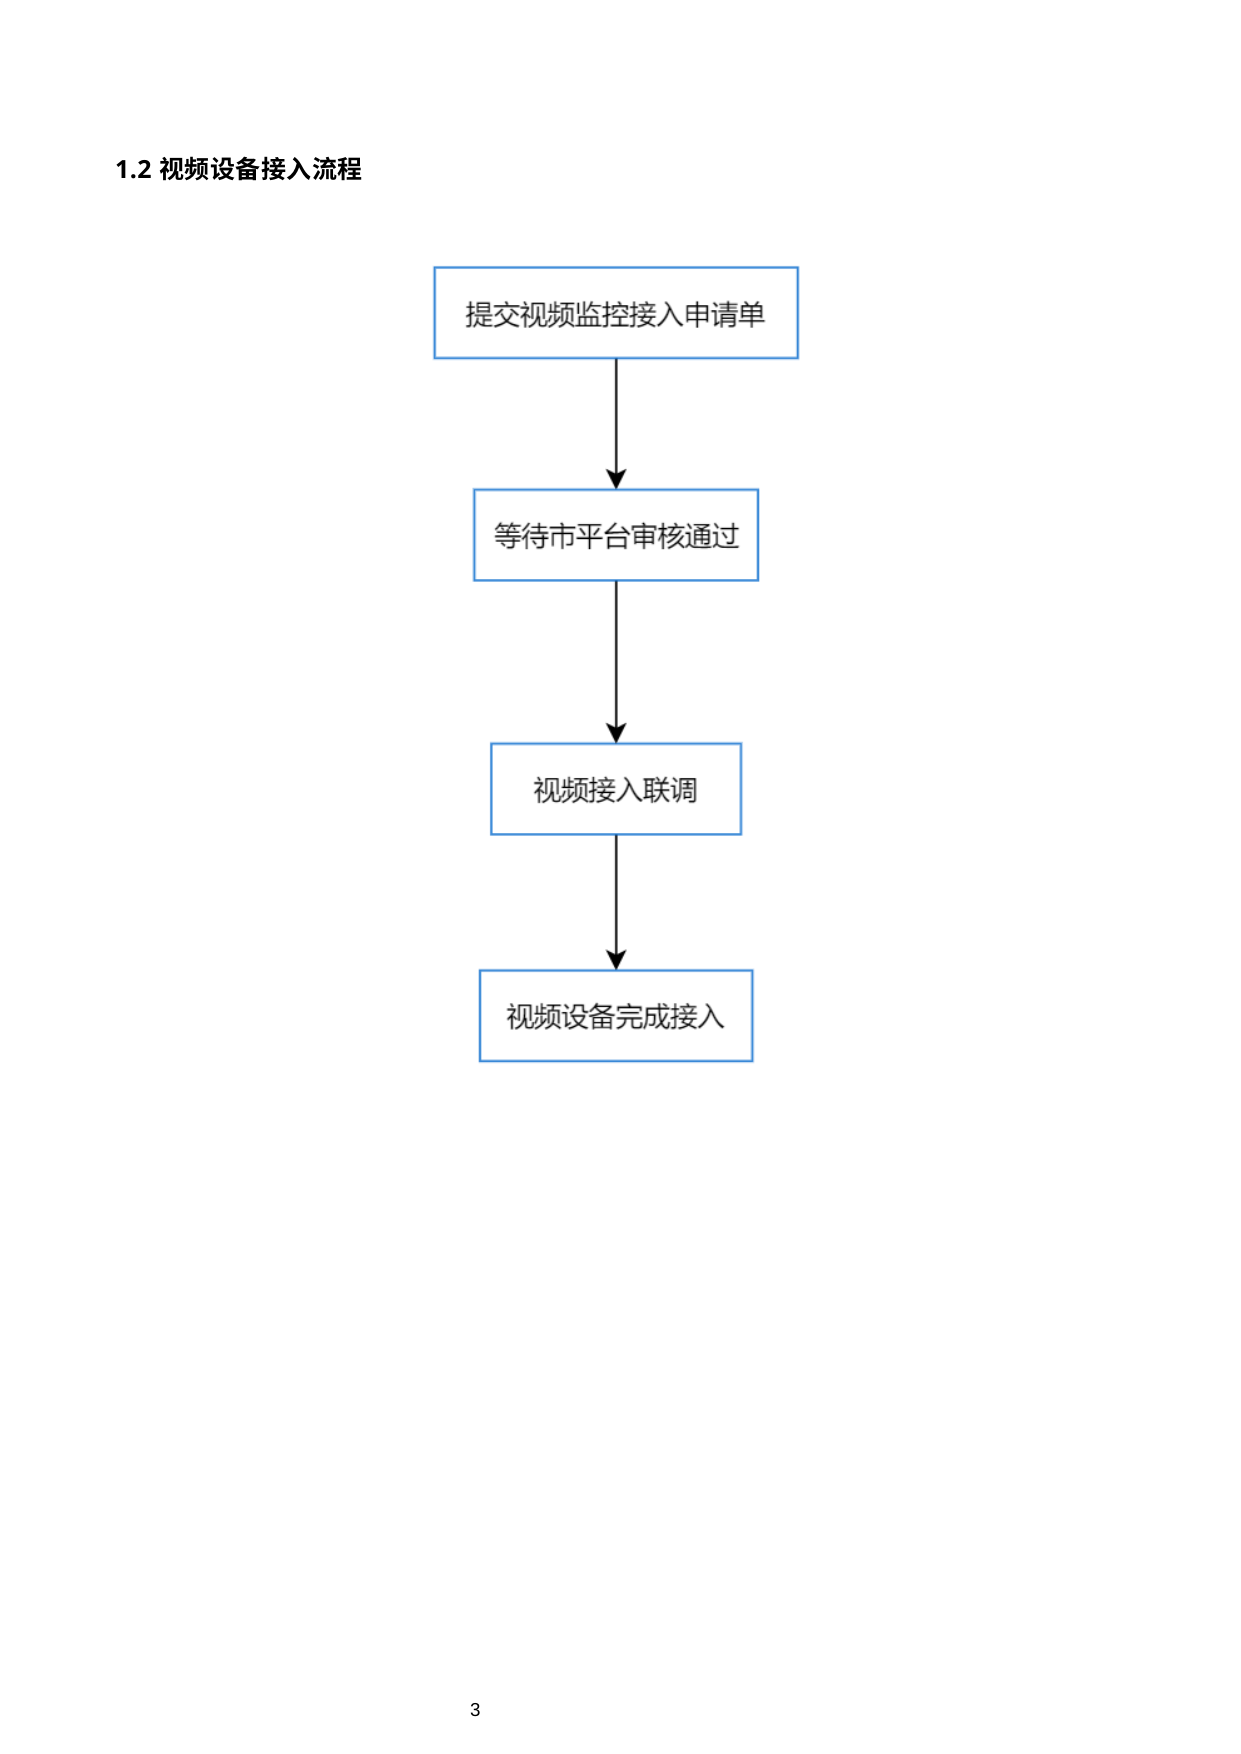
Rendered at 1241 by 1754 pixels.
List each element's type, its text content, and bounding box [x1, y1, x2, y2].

picture [395, 229, 847, 1116]
list 视频设备接入流程 [115, 150, 1128, 186]
